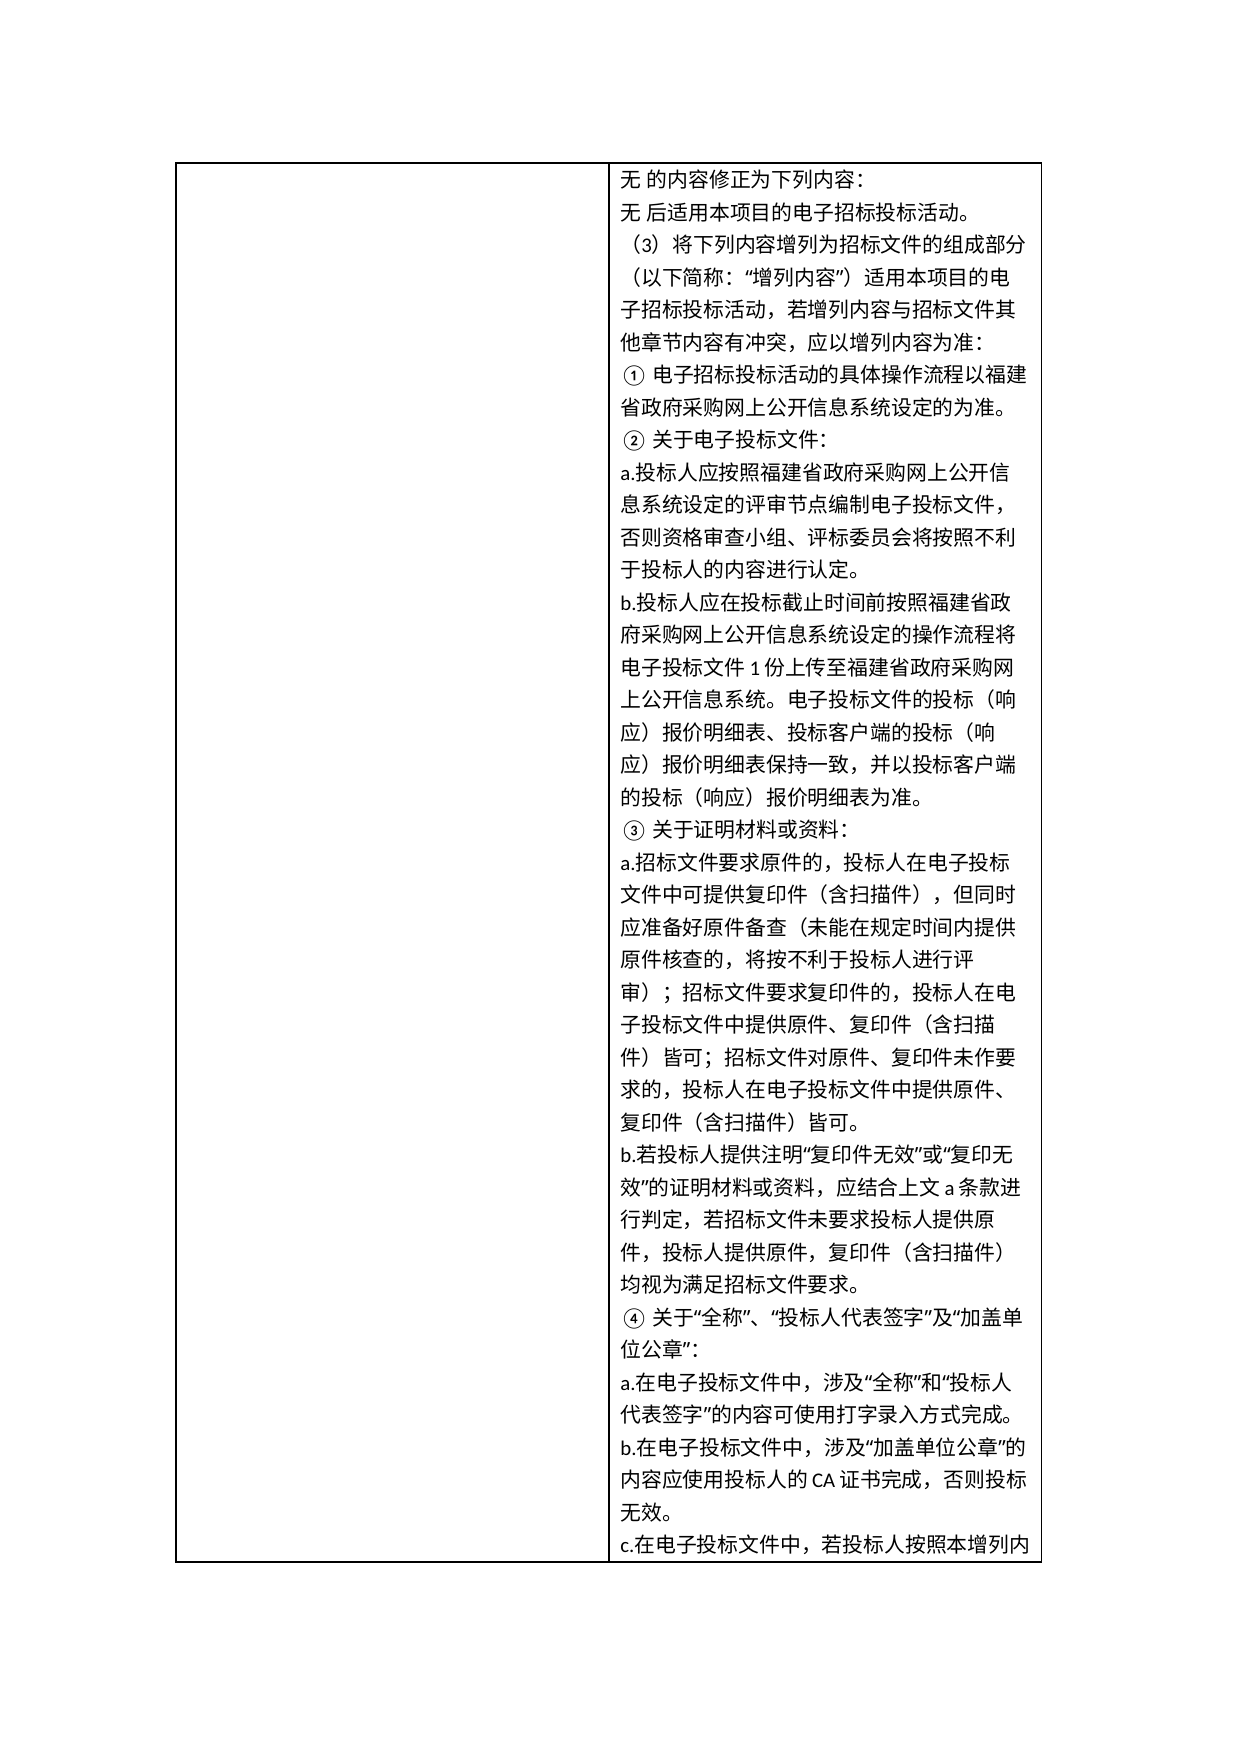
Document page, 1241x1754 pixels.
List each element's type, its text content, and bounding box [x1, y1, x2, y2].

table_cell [610, 164, 1041, 1561]
table_cell 1 [177, 164, 608, 1561]
